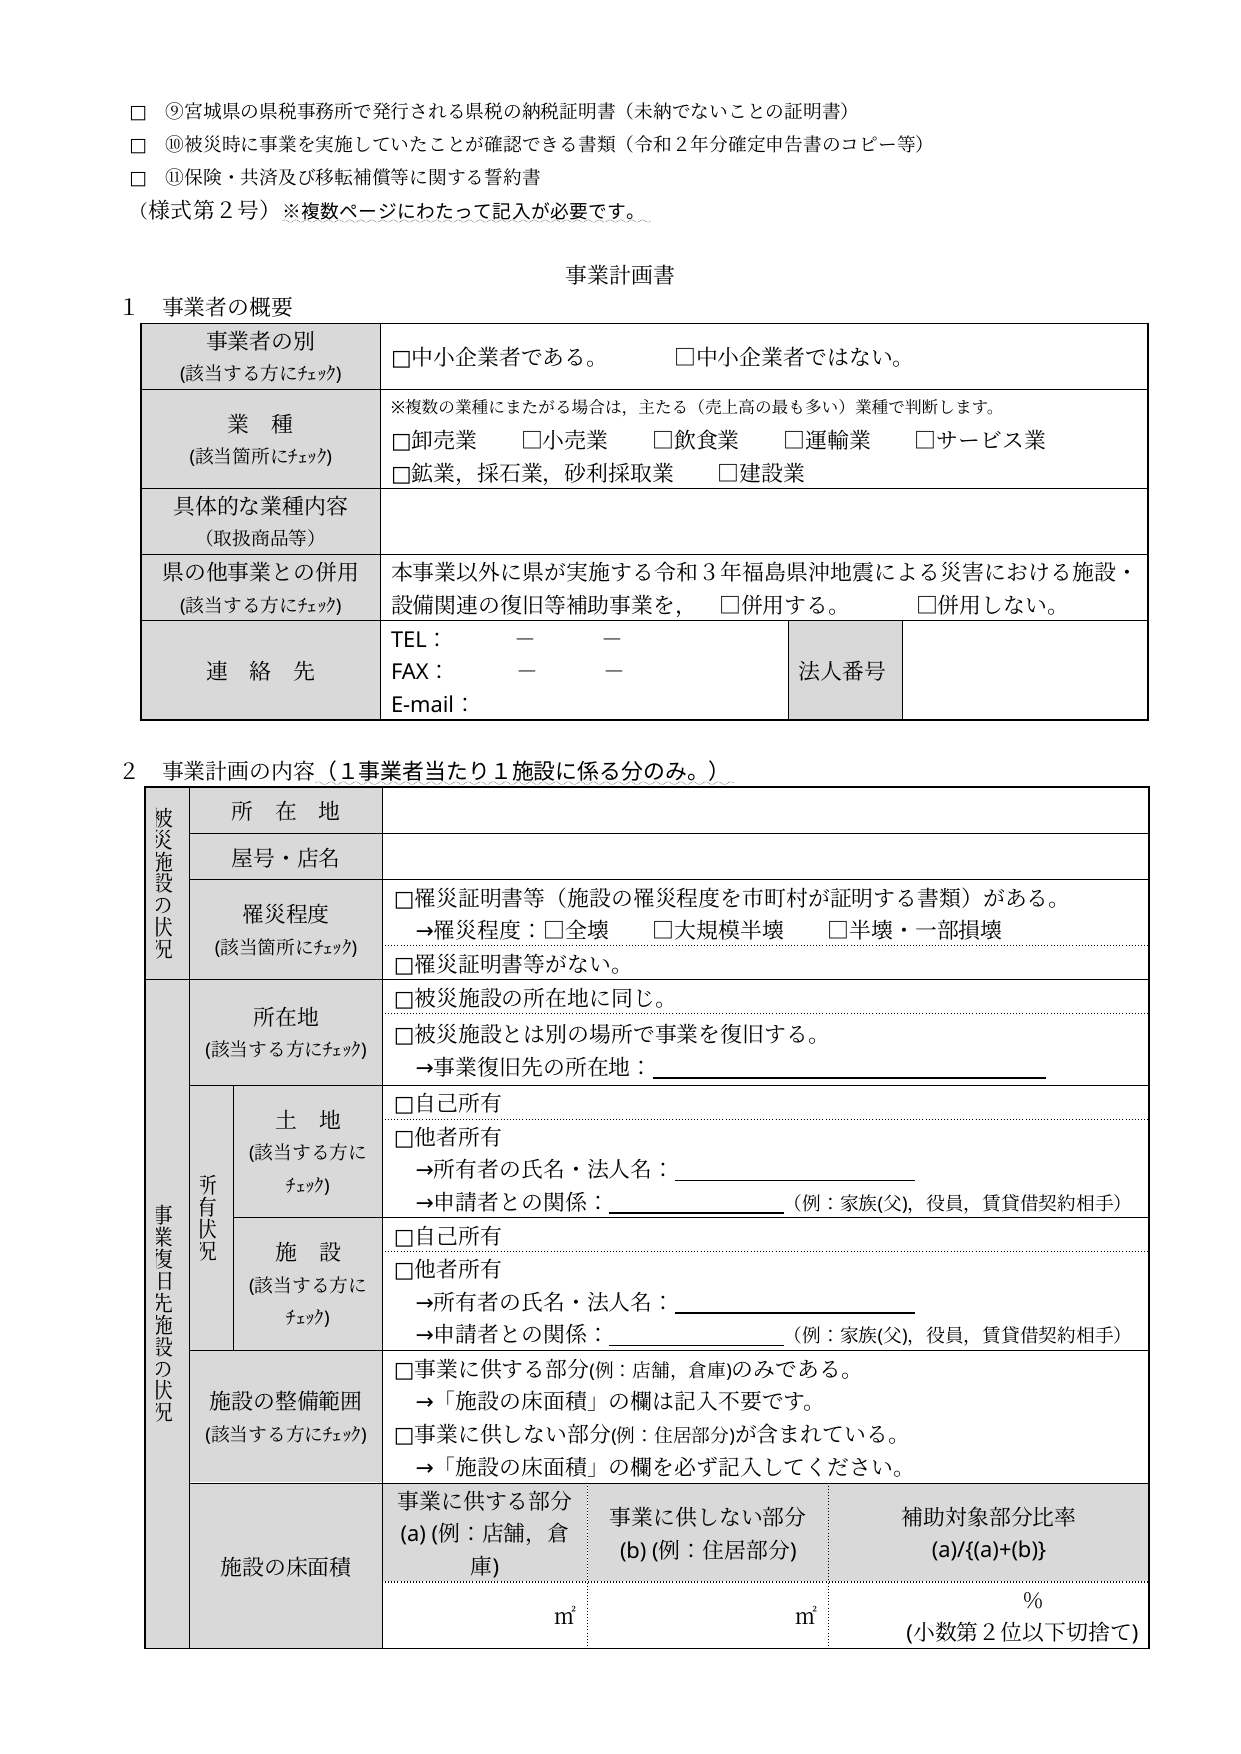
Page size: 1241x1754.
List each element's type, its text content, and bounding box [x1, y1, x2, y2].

table_cell 県の他事業との併用 (該当する方にﾁｪｯｸ) [142, 555, 380, 620]
table_cell 本事業以外に県が実施する令和３年福島県沖地震による災害における施設・設備関連の復旧等補助事業を， □併用する。 □併用しない。 [381, 555, 1147, 620]
text 事業計画書 [118, 257, 1122, 290]
table_cell 施 設 (該当する方に ﾁｪｯｸ) [234, 1218, 382, 1350]
text ２ 事業計画の内容（１事業者当たり１施設に係る分のみ。） [118, 754, 1122, 786]
table_cell □罹災証明書等（施設の罹災程度を市町村が証明する書類）がある。 →罹災程度：□全壊 □大規模半壊 □半壊・一部損壊 [383, 880, 1148, 945]
table_cell 連 絡 先 [142, 621, 380, 719]
table_cell 法人番号 [789, 621, 902, 719]
table_cell [381, 489, 1147, 554]
table_cell 業 種 (該当箇所にﾁｪｯｸ) [142, 390, 380, 488]
table_cell 施設の整備範囲 (該当する方にﾁｪｯｸ) [190, 1351, 382, 1482]
text （様式第２号）※複数ページにわたって記入が必要です。 [129, 192, 1122, 225]
table_cell □被災施設とは別の場所で事業を復旧する。 →事業復旧先の所在地： [383, 1013, 1148, 1085]
table_cell 所在地 (該当する方にﾁｪｯｸ) [190, 980, 382, 1085]
table_header 被災施設の状況 [146, 788, 189, 979]
table_cell ※複数の業種にまたがる場合は，主たる（売上高の最も多い）業種で判断します。 □卸売業 □小売業 □飲食業 □運輸業 □サービス業 □鉱業，採石業，砂利採取業 □建設業 [381, 390, 1147, 488]
table_cell 屋号・店名 [190, 834, 382, 879]
table_cell 所有状況 [190, 1086, 233, 1350]
table_cell □他者所有 →所有者の氏名・法人名： →申請者との関係： （例：家族(父)，役員，賃貸借契約相手） [383, 1119, 1148, 1217]
table_cell □事業に供する部分(例：店舗，倉庫)のみである。 →「施設の床面積」の欄は記入不要です。 □事業に供しない部分(例：住居部分)が含まれている。 →「施設の床面積」の欄を必ず記入してください。 [383, 1351, 1148, 1482]
table_cell □被災施設の所在地に同じ。 [383, 980, 1148, 1013]
table_cell ㎡ [383, 1581, 587, 1648]
table_cell TEL： － － FAX： － － E-mail： [381, 621, 788, 719]
table_cell □罹災証明書等がない。 [383, 945, 1148, 979]
table_cell ㎡ [588, 1581, 829, 1648]
text □ ⑨宮城県の県税事務所で発行される県税の納税証明書（未納でないことの証明書） [129, 94, 1122, 127]
text □ ⑪保険・共済及び移転補償等に関する誓約書 [129, 160, 1122, 192]
table_cell 土 地 (該当する方に ﾁｪｯｸ) [234, 1086, 382, 1217]
table_header 事業者の別 (該当する方にﾁｪｯｸ) [142, 324, 380, 389]
table_cell □他者所有 →所有者の氏名・法人名： →申請者との関係： （例：家族(父)，役員，賃貸借契約相手） [383, 1251, 1148, 1350]
table_cell 施設の床面積 [190, 1484, 382, 1648]
table_cell □自己所有 [383, 1086, 1148, 1118]
table_cell 補助対象部分比率 (a)/{(a)+(b)} [829, 1484, 1148, 1581]
table_cell 罹災程度 (該当箇所にﾁｪｯｸ) [190, 880, 382, 979]
text □ ⑩被災時に事業を実施していたことが確認できる書類（令和２年分確定申告書のコピー等） [129, 127, 1122, 160]
table_cell 事業に供しない部分 (b) (例：住居部分) [588, 1484, 829, 1581]
table_cell □自己所有 [383, 1218, 1148, 1251]
table_header 所 在 地 [190, 788, 382, 833]
table_cell [383, 834, 1148, 879]
table_cell ％ (小数第２位以下切捨て) [829, 1581, 1148, 1648]
table_cell 事業に供する部分 (a) (例：店舗，倉庫) [383, 1484, 587, 1581]
table_header [383, 788, 1148, 833]
table_header □中小企業者である。 □中小企業者ではない。 [381, 324, 1147, 389]
table_cell 具体的な業種内容 （取扱商品等） [142, 489, 380, 554]
table_cell 事業復旧先施設の状況 [146, 980, 189, 1648]
text １ 事業者の概要 [118, 290, 1122, 323]
table_cell [903, 621, 1147, 719]
